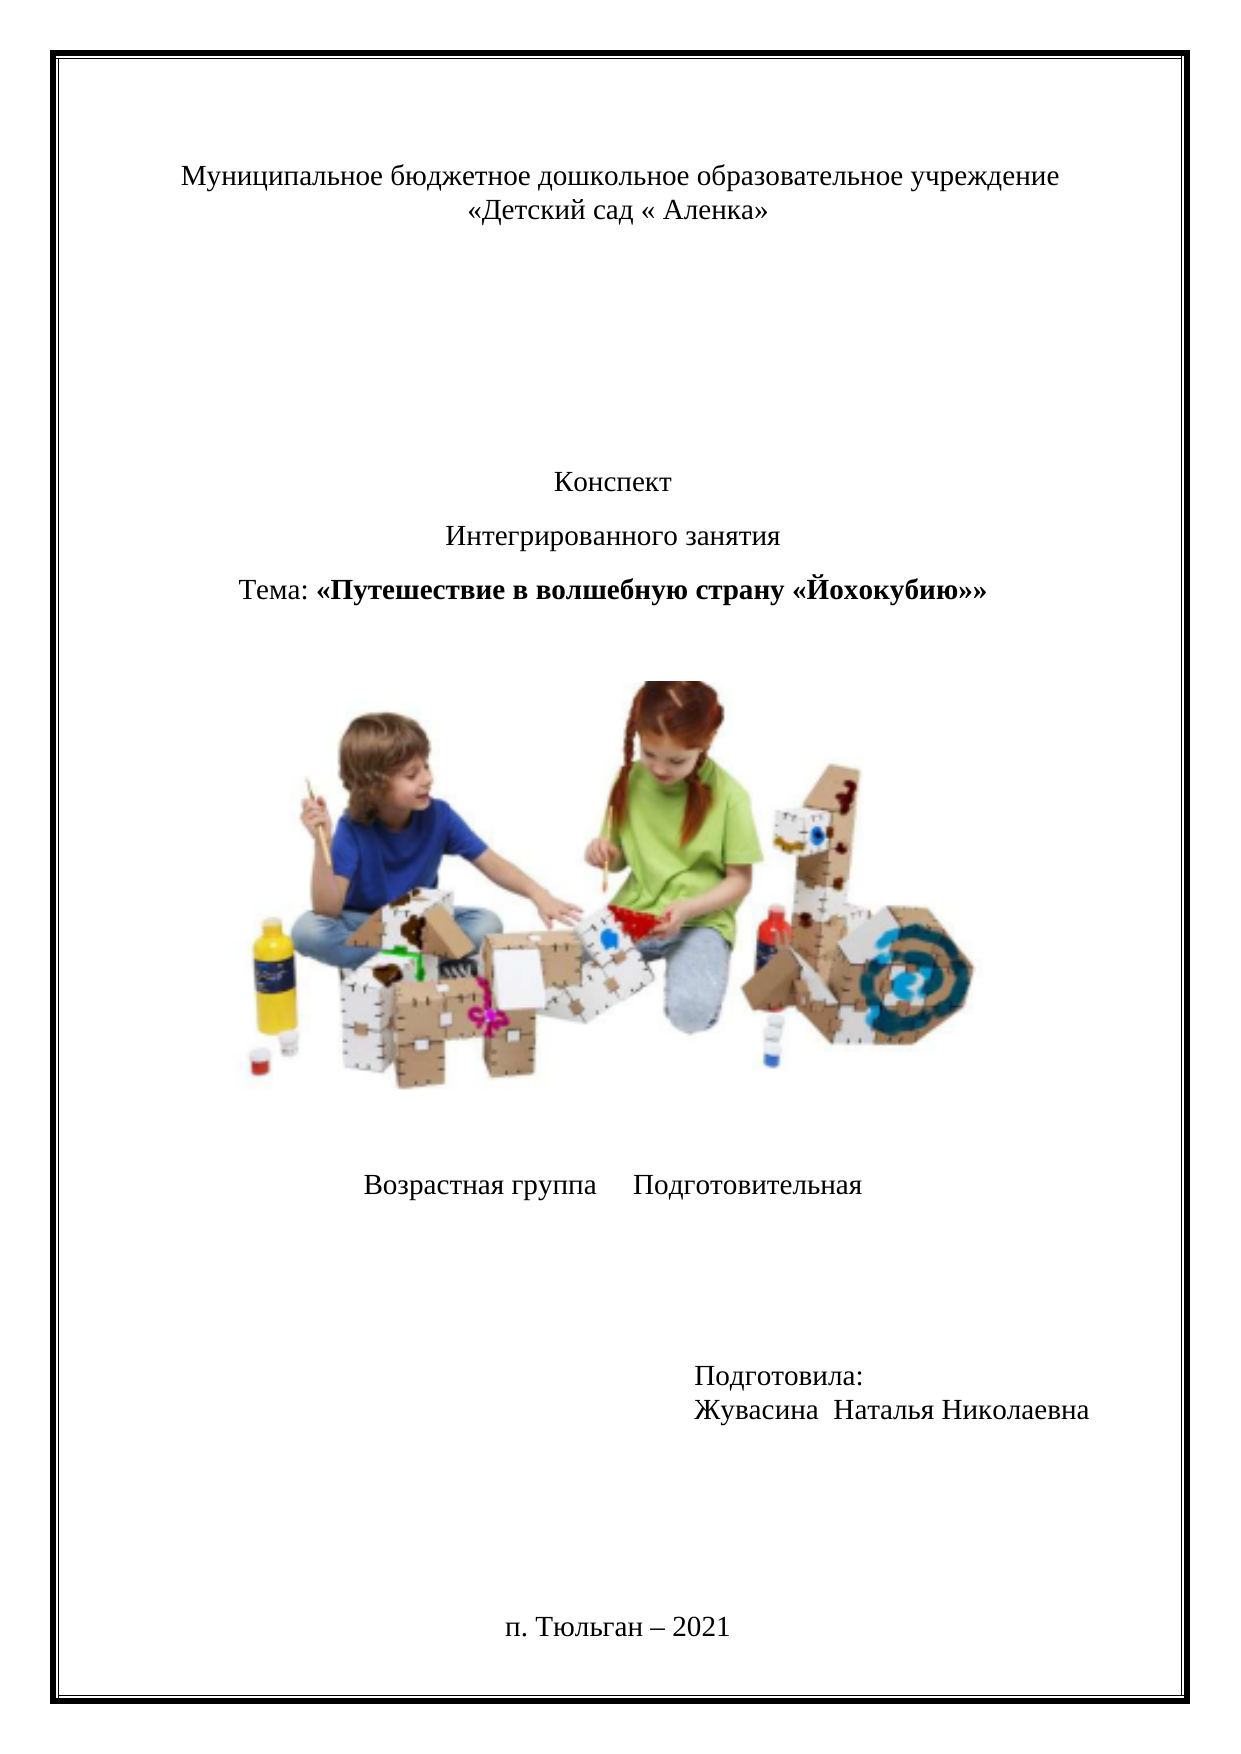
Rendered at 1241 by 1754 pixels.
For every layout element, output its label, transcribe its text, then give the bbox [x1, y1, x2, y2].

text «Детский сад « Аленка» [89, 192, 1147, 225]
picture [220, 681, 1006, 1092]
text Муниципальное бюджетное дошкольное образовательное учреждение [89, 158, 1152, 192]
text Тема: «Путешествие в волшебную страну «Йохокубию»» [74, 572, 1152, 606]
text Подготовила: Жувасина Наталья Николаевна [694, 1330, 1152, 1426]
text Интегрированного занятия [74, 518, 1152, 552]
text Конспект [74, 464, 1152, 497]
text п. Тюльган – 2021 [89, 1609, 1147, 1643]
text Возрастная группа Подготовительная [74, 1167, 1152, 1201]
